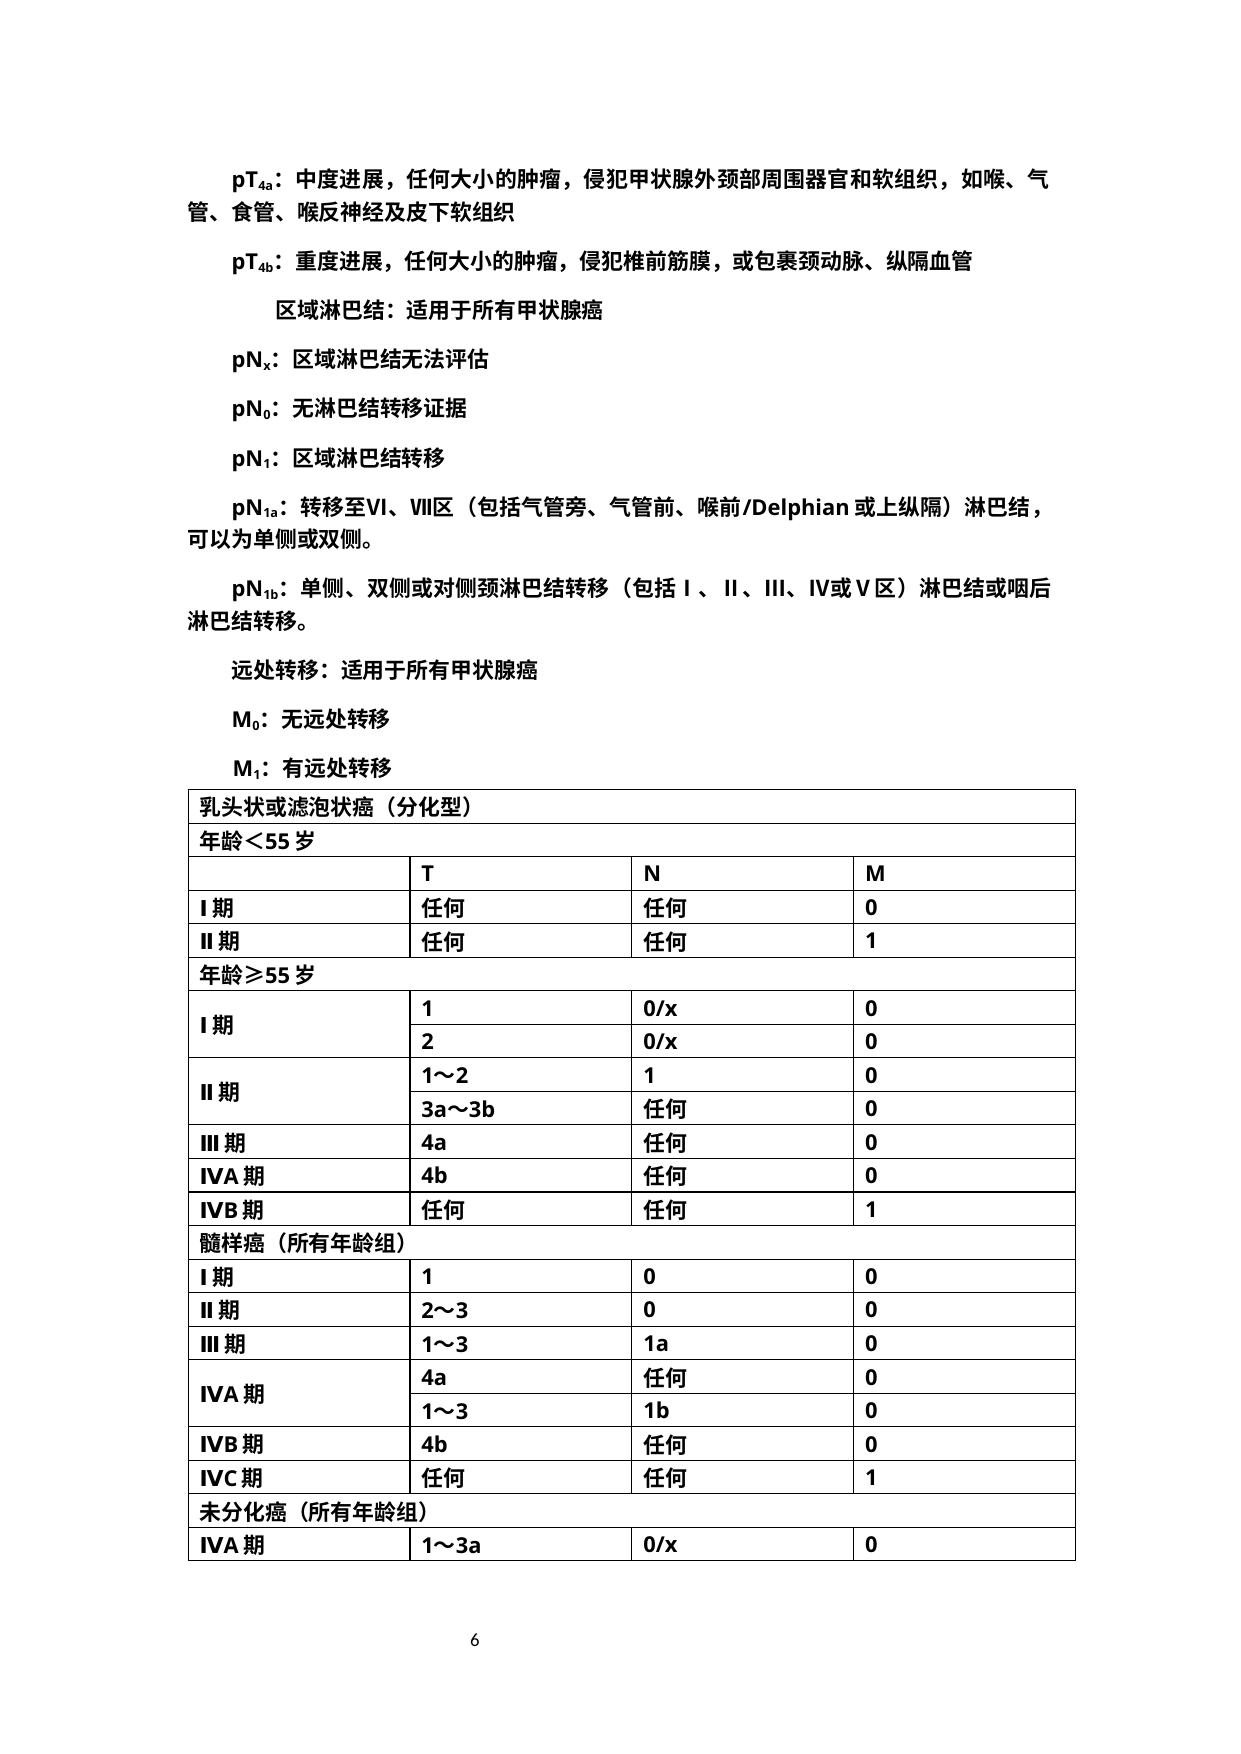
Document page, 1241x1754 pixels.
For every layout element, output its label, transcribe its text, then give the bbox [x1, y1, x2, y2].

table_cell 1 [411, 991, 631, 1024]
table_cell 0 [854, 1293, 1075, 1326]
table_cell Ⅱ期 [189, 924, 409, 957]
table_cell 0 [854, 1092, 1075, 1124]
table_cell 1 [854, 1461, 1075, 1493]
table_cell 0 [854, 1025, 1075, 1057]
text M1：有远处转移 [187, 751, 1053, 784]
table_cell 4a [411, 1125, 631, 1158]
list pT4a：中度进展，任何大小的肿瘤，侵犯甲状腺外颈部周围器官和软组织，如喉、气管、食管、喉反神经及皮下软组织 [187, 162, 1053, 227]
table_cell ⅣB期 [189, 1193, 409, 1225]
table_cell 任何 [411, 1461, 631, 1493]
table_cell ⅣB期 [189, 1427, 409, 1460]
table_cell 年龄＜55岁 [189, 824, 1075, 856]
table_cell 任何 [411, 1193, 631, 1225]
table_cell 1 [854, 1193, 1075, 1225]
list pN1a：转移至Ⅵ、Ⅶ区（包括气管旁、气管前、喉前/Delphian或上纵隔）淋巴结，可以为单侧或双侧。 [187, 489, 1053, 554]
table_cell 0 [854, 1427, 1075, 1460]
table_cell 1b [632, 1394, 853, 1426]
table_cell ⅣA期 [189, 1360, 409, 1426]
list 远处转移：适用于所有甲状腺癌 [187, 653, 1053, 685]
table_cell Ⅱ期 [189, 1293, 409, 1326]
table_cell 1a [632, 1327, 853, 1359]
table_cell 0 [854, 1394, 1075, 1426]
table_header 乳头状或滤泡状癌（分化型） [189, 790, 1075, 822]
table_cell 1 [854, 924, 1075, 957]
table_cell 0 [854, 1327, 1075, 1359]
table_cell 1 [411, 1260, 631, 1292]
table_cell 0 [854, 1125, 1075, 1158]
table_cell 任何 [411, 924, 631, 957]
table_cell M [854, 857, 1075, 889]
list M0：无远处转移 [187, 702, 1053, 734]
table_cell 4b [411, 1159, 631, 1191]
table_cell [189, 857, 409, 889]
table_cell 0 [632, 1260, 853, 1292]
list pT4b：重度进展，任何大小的肿瘤，侵犯椎前筋膜，或包裹颈动脉、纵隔血管 [187, 244, 1053, 276]
table_cell 未分化癌（所有年龄组） [189, 1494, 1075, 1527]
table_cell 0/x [632, 1025, 853, 1057]
list pN1：区域淋巴结转移 [187, 440, 1053, 473]
table_cell 4a [411, 1360, 631, 1393]
table_cell 任何 [632, 924, 853, 957]
table_cell 0 [854, 891, 1075, 923]
table_cell 0 [854, 1058, 1075, 1091]
table_cell 0 [854, 1360, 1075, 1393]
table_cell ⅣA期 [189, 1159, 409, 1191]
list 区域淋巴结：适用于所有甲状腺癌 [187, 293, 1053, 325]
table_cell Ⅰ期 [189, 991, 409, 1057]
list pN1b：单侧、双侧或对侧颈淋巴结转移（包括Ⅰ、Ⅱ、Ⅲ、Ⅳ或Ⅴ区）淋巴结或咽后淋巴结转移。 [187, 571, 1053, 636]
table_cell 3a～3b [411, 1092, 631, 1124]
table_cell 0 [854, 1159, 1075, 1191]
table_cell 任何 [632, 891, 853, 923]
table_cell 任何 [632, 1092, 853, 1124]
table_cell 任何 [632, 1159, 853, 1191]
table_cell Ⅰ期 [189, 891, 409, 923]
table_cell 0 [854, 991, 1075, 1024]
table_cell 1～3 [411, 1327, 631, 1359]
table_cell 任何 [411, 891, 631, 923]
table_cell Ⅱ期 [189, 1058, 409, 1124]
table_cell Ⅲ期 [189, 1125, 409, 1158]
table_cell 年龄≥55岁 [189, 958, 1075, 990]
table_cell 1 [632, 1058, 853, 1091]
table_cell T [411, 857, 631, 889]
table_cell 任何 [632, 1461, 853, 1493]
table_cell 任何 [632, 1427, 853, 1460]
table_cell 1～2 [411, 1058, 631, 1091]
table_cell 2 [411, 1025, 631, 1057]
table_cell Ⅲ期 [189, 1327, 409, 1359]
table_cell 0 [854, 1528, 1075, 1560]
list pN0：无淋巴结转移证据 [187, 391, 1053, 424]
table_cell 任何 [632, 1360, 853, 1393]
table_cell 4b [411, 1427, 631, 1460]
table_cell ⅣC期 [189, 1461, 409, 1493]
table_cell 1～3a [411, 1528, 631, 1560]
table_cell 1～3 [411, 1394, 631, 1426]
table_cell 2～3 [411, 1293, 631, 1326]
table_cell 任何 [632, 1193, 853, 1225]
table_cell 0/x [632, 1528, 853, 1560]
table_cell N [632, 857, 853, 889]
table_cell 0 [632, 1293, 853, 1326]
table_cell 0 [854, 1260, 1075, 1292]
table_cell 髓样癌（所有年龄组） [189, 1226, 1075, 1258]
table_cell Ⅰ期 [189, 1260, 409, 1292]
table_cell 0/x [632, 991, 853, 1024]
table_cell ⅣA期 [189, 1528, 409, 1560]
list pNx：区域淋巴结无法评估 [187, 342, 1053, 374]
table_cell 任何 [632, 1125, 853, 1158]
